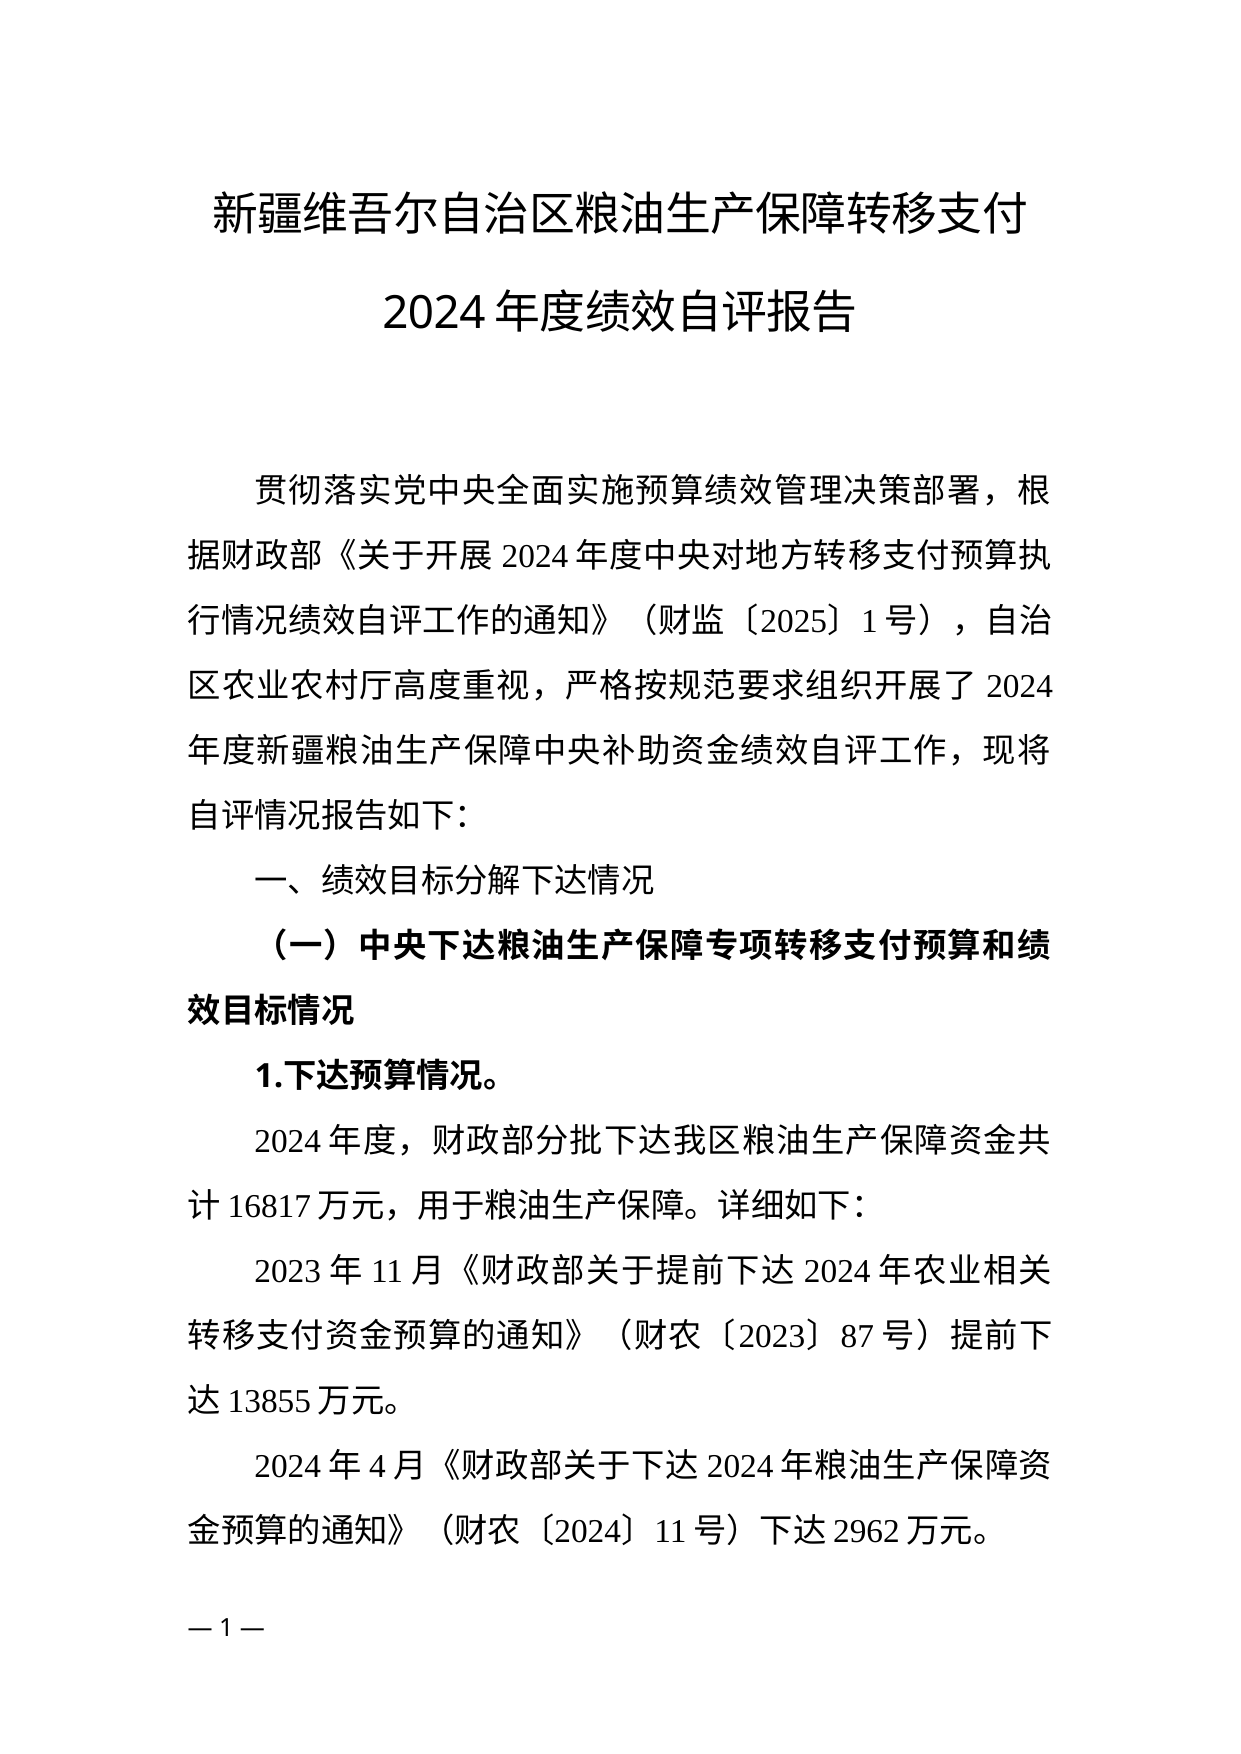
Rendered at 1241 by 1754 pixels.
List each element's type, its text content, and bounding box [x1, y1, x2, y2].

text 贯彻落实党中央全面实施预算绩效管理决策部署，根据财政部《关于开展2024年度中央对地方转移支付预算执行情况绩效自评工作的通知》（财监〔2025〕1号），自治区农业农村厅高度重视，严格按规范要求组织开展了2024年度新疆粮油生产保障中央补助资金绩效自评工作，现将自评情况报告如下： [187, 455, 1053, 845]
text 2023年11月《财政部关于提前下达2024年农业相关转移支付资金预算的通知》（财农〔2023〕87号）提前下达13855万元。 [187, 1235, 1053, 1430]
text 2024年4月《财政部关于下达2024年粮油生产保障资金预算的通知》（财农〔2024〕11号）下达2962万元。 [187, 1430, 1053, 1560]
text 1.下达预算情况。 [187, 1040, 1053, 1105]
text 2024年度，财政部分批下达我区粮油生产保障资金共计16817万元，用于粮油生产保障。详细如下： [187, 1105, 1053, 1235]
text （一）中央下达粮油生产保障专项转移支付预算和绩效目标情况 [187, 910, 1053, 1040]
text 新疆维吾尔自治区粮油生产保障转移支付2024年度绩效自评报告 [187, 162, 1053, 357]
text 一、绩效目标分解下达情况 [187, 845, 1053, 910]
